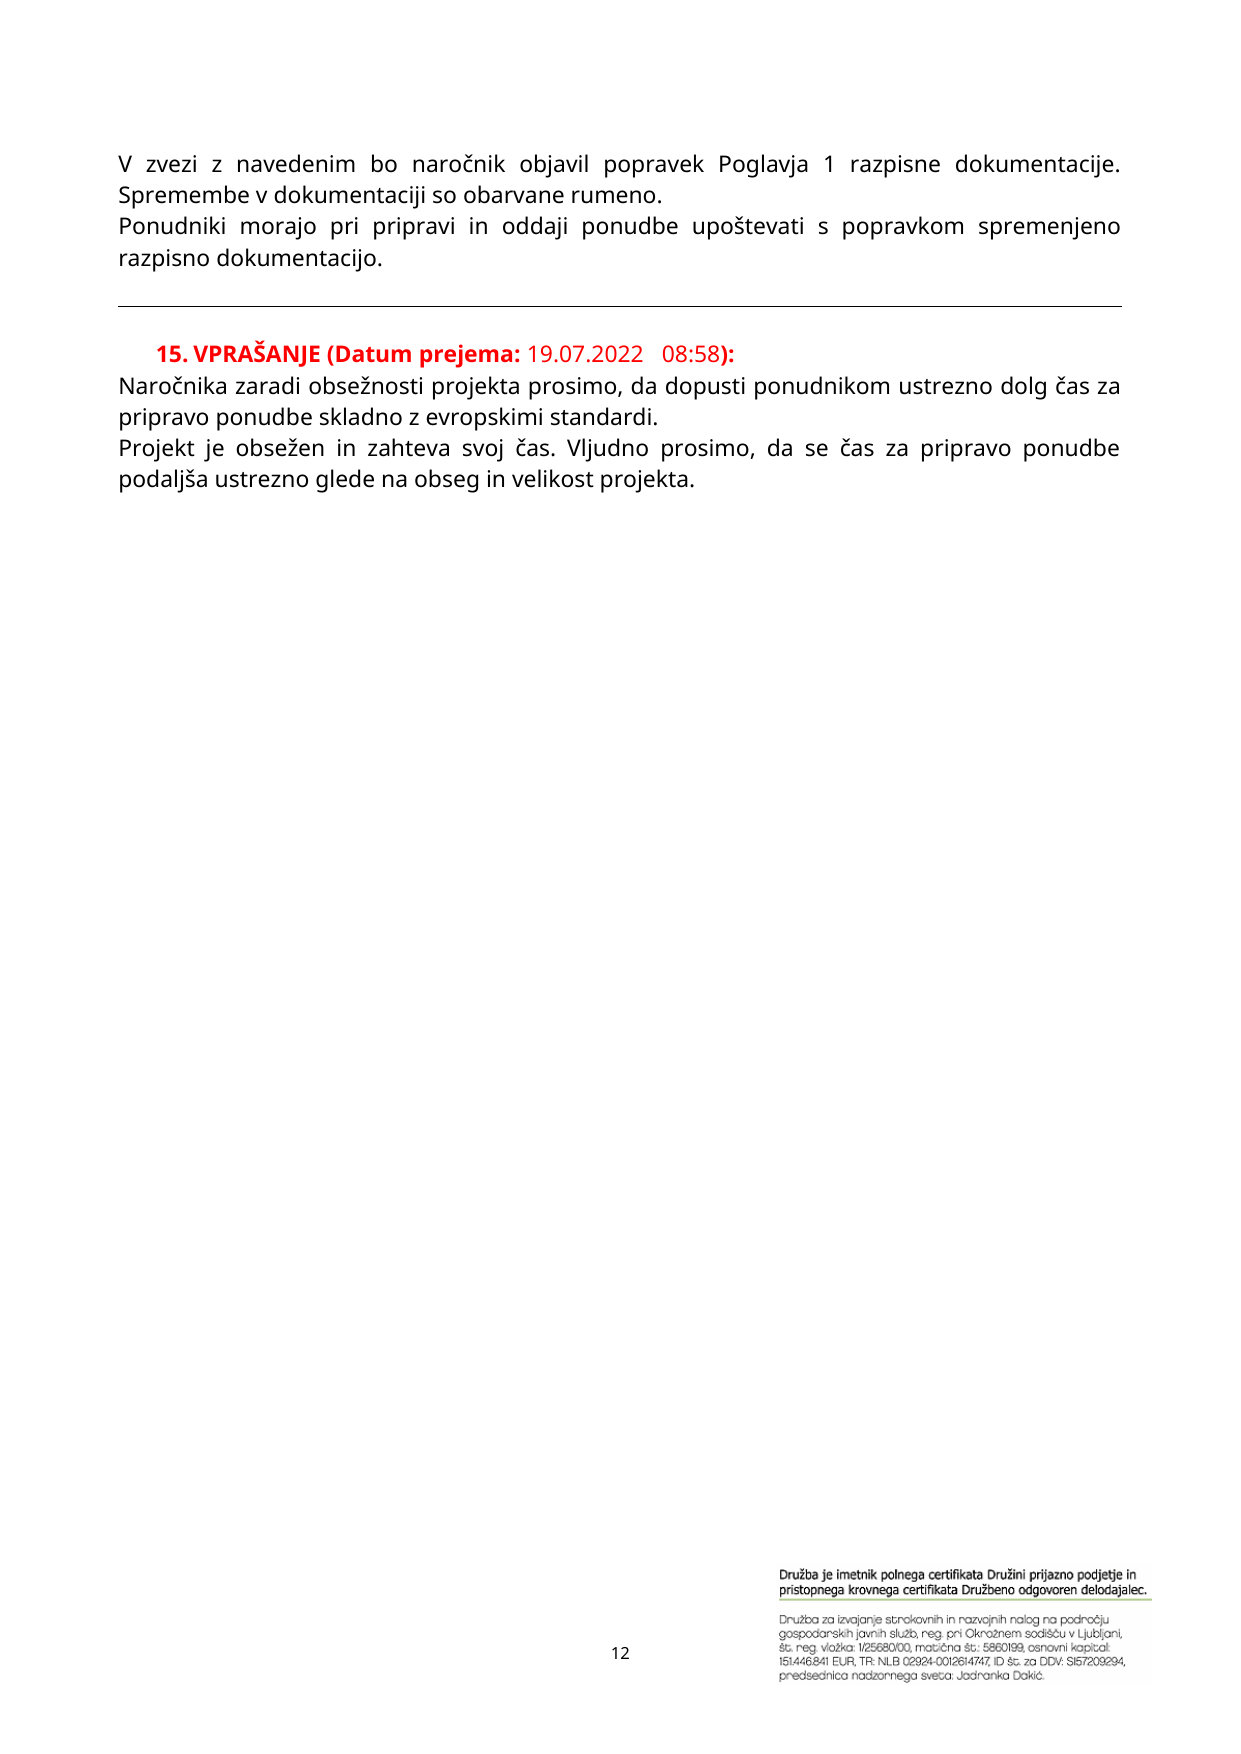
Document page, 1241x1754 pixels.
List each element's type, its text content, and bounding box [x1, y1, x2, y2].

list VPRAŠANJE (Datum prejema: 19.07.2022 08:58): [156, 338, 1122, 369]
text Ponudniki morajo pri pripravi in oddaji ponudbe upoštevati s popravkom spremenjeno razpisno dokumentacijo. [118, 210, 1122, 273]
list Projekt je obsežen in zahteva svoj čas. Vljudno prosimo, da se čas za pripravo ponudbe podaljša ustrezno glede na obseg in velikost projekta. [118, 432, 1122, 494]
list Naročnika zaradi obsežnosti projekta prosimo, da dopusti ponudnikom ustrezno dolg čas za pripravo ponudbe skladno z evropskimi standardi. [118, 369, 1122, 432]
text V zvezi z navedenim bo naročnik objavil popravek Poglavja 1 razpisne dokumentacije. Spremembe v dokumentaciji so obarvane rumeno. [118, 148, 1122, 210]
picture [776, 1563, 1152, 1685]
